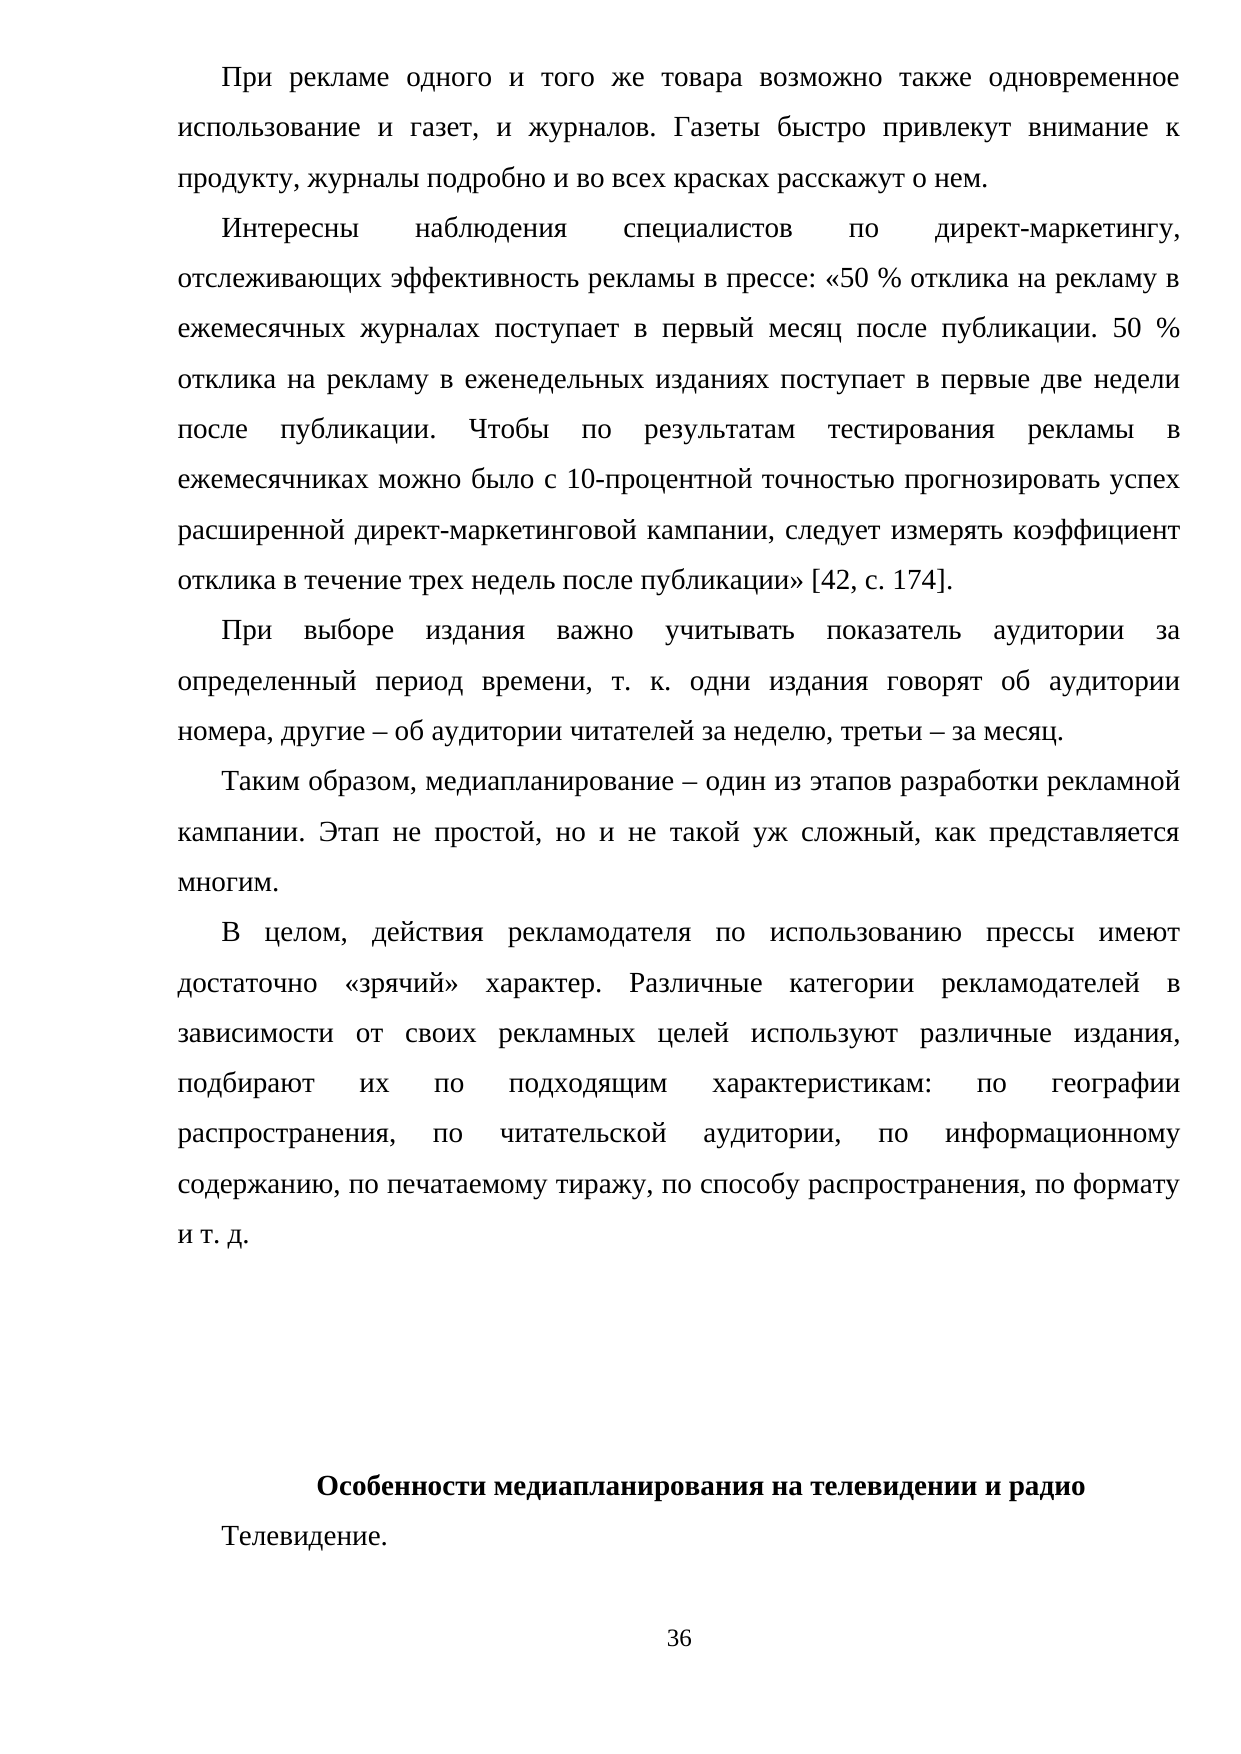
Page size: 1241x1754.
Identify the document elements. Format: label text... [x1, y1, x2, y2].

text Таким образом, медиапланирование – один из этапов разработки рекламной кампании. Этап не простой, но и не такой уж сложный, как представляется многим. [177, 763, 1181, 898]
text В целом, действия рекламодателя по использованию прессы имеют достаточно «зрячий» характер. Различные категории рекламодателей в зависимости от своих рекламных целей используют различные издания, подбирают их по подходящим характеристикам: по географии распространения, по читательской аудитории, по информационному содержанию, по печатаемому тиражу, по способу распространения, по формату и т. д. [177, 914, 1181, 1250]
text Телевидение. [177, 1518, 1181, 1552]
text Особенности медиапланирования на телевидении и радио [177, 1468, 1181, 1501]
text При рекламе одного и того же товара возможно также одновременное использование и газет, и журналов. Газеты быстро привлекут внимание к продукту, журналы подробно и во всех красках расскажут о нем. [177, 59, 1181, 193]
text При выборе издания важно учитывать показатель аудитории за определенный период времени, т. к. одни издания говорят об аудитории номера, другие – об аудитории читателей за неделю, третьи – за месяц. [177, 612, 1181, 747]
text Интересны наблюдения специалистов по директ-маркетингу, отслеживающих эффективность рекламы в прессе: «50 % отклика на рекламу в ежемесячных журналах поступает в первый месяц после публикации. 50 % отклика на рекламу в еженедельных изданиях поступает в первые две недели после публикации. Чтобы по результатам тестирования рекламы в ежемесячниках можно было с 10-процентной точностью прогнозировать успех расширенной директ-маркетинговой кампании, следует измерять коэффициент отклика в течение трех недель после публикации» [42, с. 174]. [177, 210, 1181, 596]
